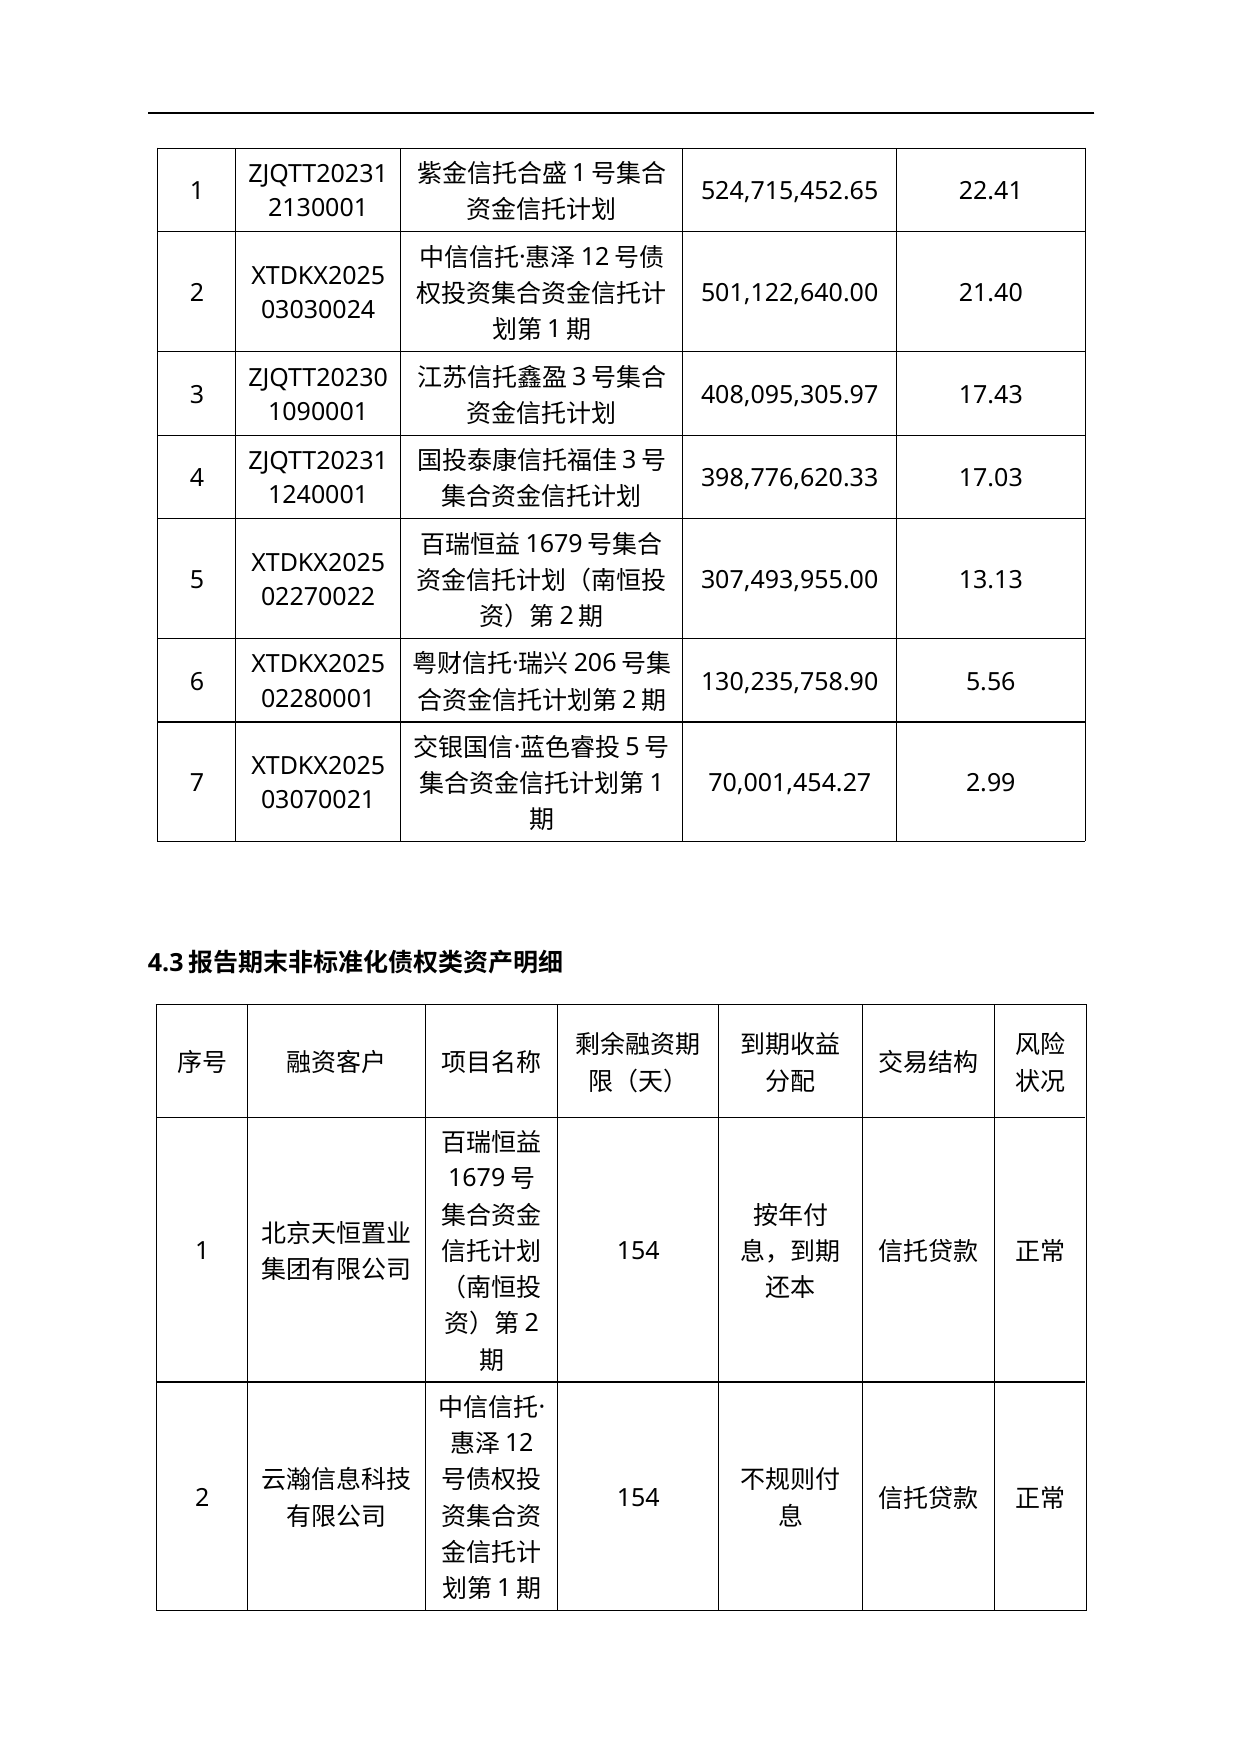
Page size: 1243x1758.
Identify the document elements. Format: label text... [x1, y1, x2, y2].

table_cell 百瑞恒益1679号集合资金信托计划（南恒投资）第2期 [426, 1118, 557, 1381]
table_cell 5 [158, 519, 235, 638]
table_cell 粤财信托·瑞兴206号集合资金信托计划第2期 [401, 639, 682, 721]
table_cell 不规则付息 [719, 1383, 862, 1610]
table_cell 北京天恒置业集团有限公司 [248, 1118, 425, 1381]
table_header 序号 [157, 1005, 247, 1117]
table_header 交易结构 [863, 1005, 994, 1117]
table_cell 1 [157, 1118, 247, 1381]
table_cell 524,715,452.65 [683, 149, 896, 231]
table_header 项目名称 [426, 1005, 557, 1117]
table_cell 2 [157, 1383, 247, 1610]
table_cell 154 [558, 1118, 718, 1381]
table_cell 398,776,620.33 [683, 436, 896, 518]
table_cell 408,095,305.97 [683, 352, 896, 434]
table_cell 70,001,454.27 [683, 723, 896, 841]
text 4.3报告期末非标准化债权类资产明细 [148, 942, 1094, 979]
table_cell 信托贷款 [863, 1118, 994, 1381]
table_cell 信托贷款 [863, 1383, 994, 1610]
table_header 风险状况 [995, 1005, 1086, 1117]
table_cell 交银国信·蓝色睿投5号集合资金信托计划第1期 [401, 723, 682, 841]
table_cell 正常 [995, 1117, 1086, 1381]
table_cell 按年付息，到期还本 [719, 1118, 862, 1381]
table_cell ZJQTT202301090001 [236, 352, 400, 434]
table_cell 22.41 [897, 149, 1085, 231]
table_cell 百瑞恒益1679号集合资金信托计划（南恒投资）第2期 [401, 519, 682, 638]
table_cell 154 [558, 1383, 718, 1610]
table_cell 2 [158, 232, 235, 351]
table_cell 5.56 [897, 639, 1085, 721]
table_cell 云瀚信息科技有限公司 [248, 1383, 425, 1610]
table_cell 2.99 [897, 723, 1085, 841]
table_cell 江苏信托鑫盈3号集合资金信托计划 [401, 352, 682, 434]
table_cell 307,493,955.00 [683, 519, 896, 638]
table_cell XTDKX202503030024 [236, 232, 400, 351]
table_cell ZJQTT202311240001 [236, 436, 400, 518]
table_cell 紫金信托合盛1号集合资金信托计划 [401, 149, 682, 231]
table_cell 21.40 [897, 232, 1085, 351]
table_cell 6 [158, 639, 235, 721]
table_cell 中信信托·惠泽12号债权投资集合资金信托计划第1期 [426, 1383, 557, 1610]
table_cell 130,235,758.90 [683, 639, 896, 721]
table_cell ZJQTT202312130001 [236, 149, 400, 231]
table_cell 1 [158, 149, 235, 231]
table_cell 13.13 [897, 519, 1085, 638]
table_header 剩余融资期限（天） [558, 1005, 718, 1117]
table_cell 正常 [995, 1381, 1086, 1610]
table_cell 中信信托·惠泽12号债权投资集合资金信托计划第1期 [401, 232, 682, 351]
table_cell 17.03 [897, 436, 1085, 518]
table_cell 国投泰康信托福佳3号集合资金信托计划 [401, 436, 682, 518]
table_header 到期收益分配 [719, 1005, 862, 1117]
table_cell 4 [158, 436, 235, 518]
table_cell 3 [158, 352, 235, 434]
table_cell 7 [158, 723, 235, 841]
table_header 融资客户 [248, 1005, 425, 1117]
table_cell XTDKX202503070021 [236, 723, 400, 841]
table_cell XTDKX202502270022 [236, 519, 400, 638]
table_cell 501,122,640.00 [683, 232, 896, 351]
table_cell 17.43 [897, 352, 1085, 434]
table_cell XTDKX202502280001 [236, 639, 400, 721]
